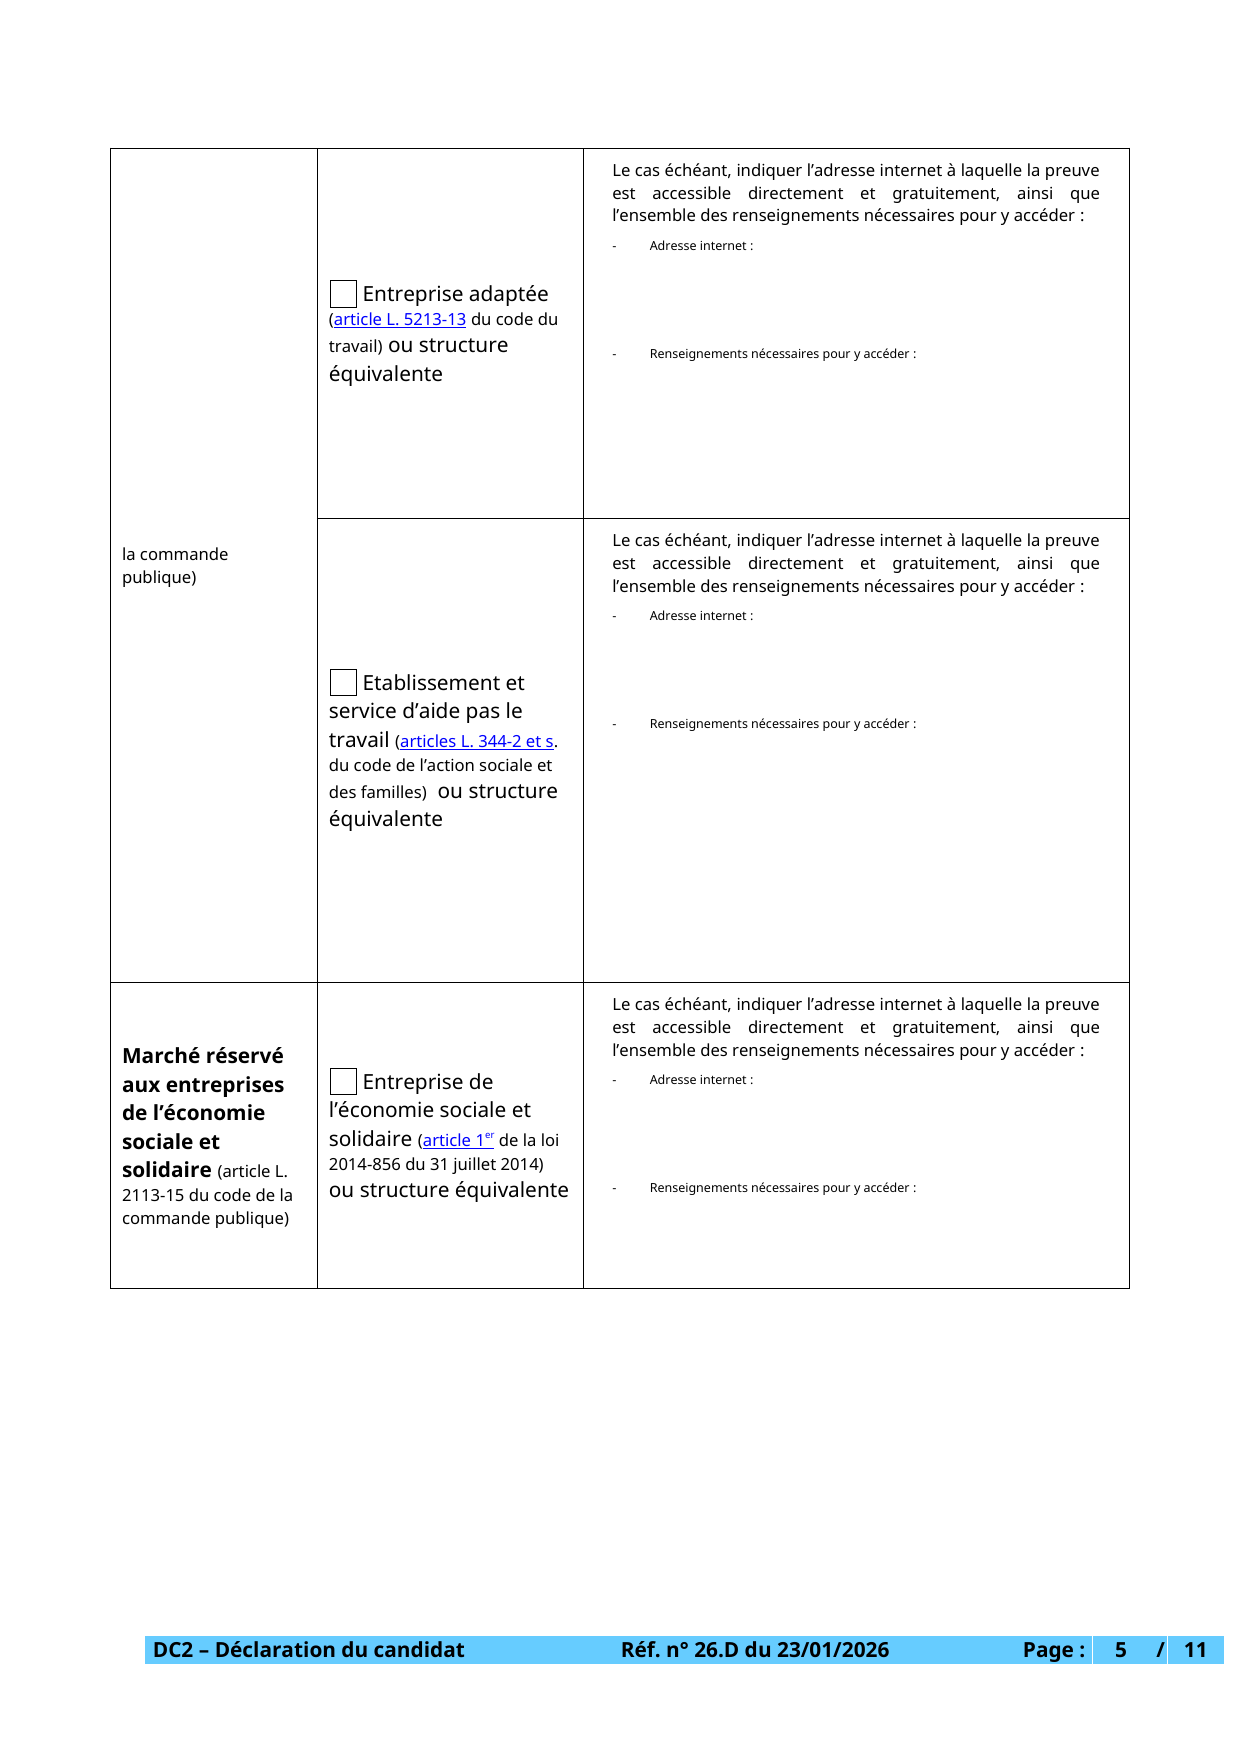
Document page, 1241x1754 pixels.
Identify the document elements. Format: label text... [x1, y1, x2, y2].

table_cell Marché réservé aux entreprises de l’économie sociale et solidaire (article L. 2113-15 du code de la commande publique) [111, 983, 317, 1288]
table_cell Entreprise adaptée (article L. 5213-13 du code du travail) ou structure équivalente [318, 149, 583, 518]
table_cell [584, 983, 1129, 1288]
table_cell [584, 149, 1129, 518]
table_cell Entreprise de l’économie sociale et solidaire (article 1er de la loi 2014-856 du 31 juillet 2014) ou structure équivalente [318, 983, 583, 1288]
table_cell Etablissement et service d’aide pas le travail (articles L. 344-2 et s. du code de l’action sociale et des familles) ou structure équivalente [318, 519, 583, 982]
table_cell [111, 149, 317, 982]
